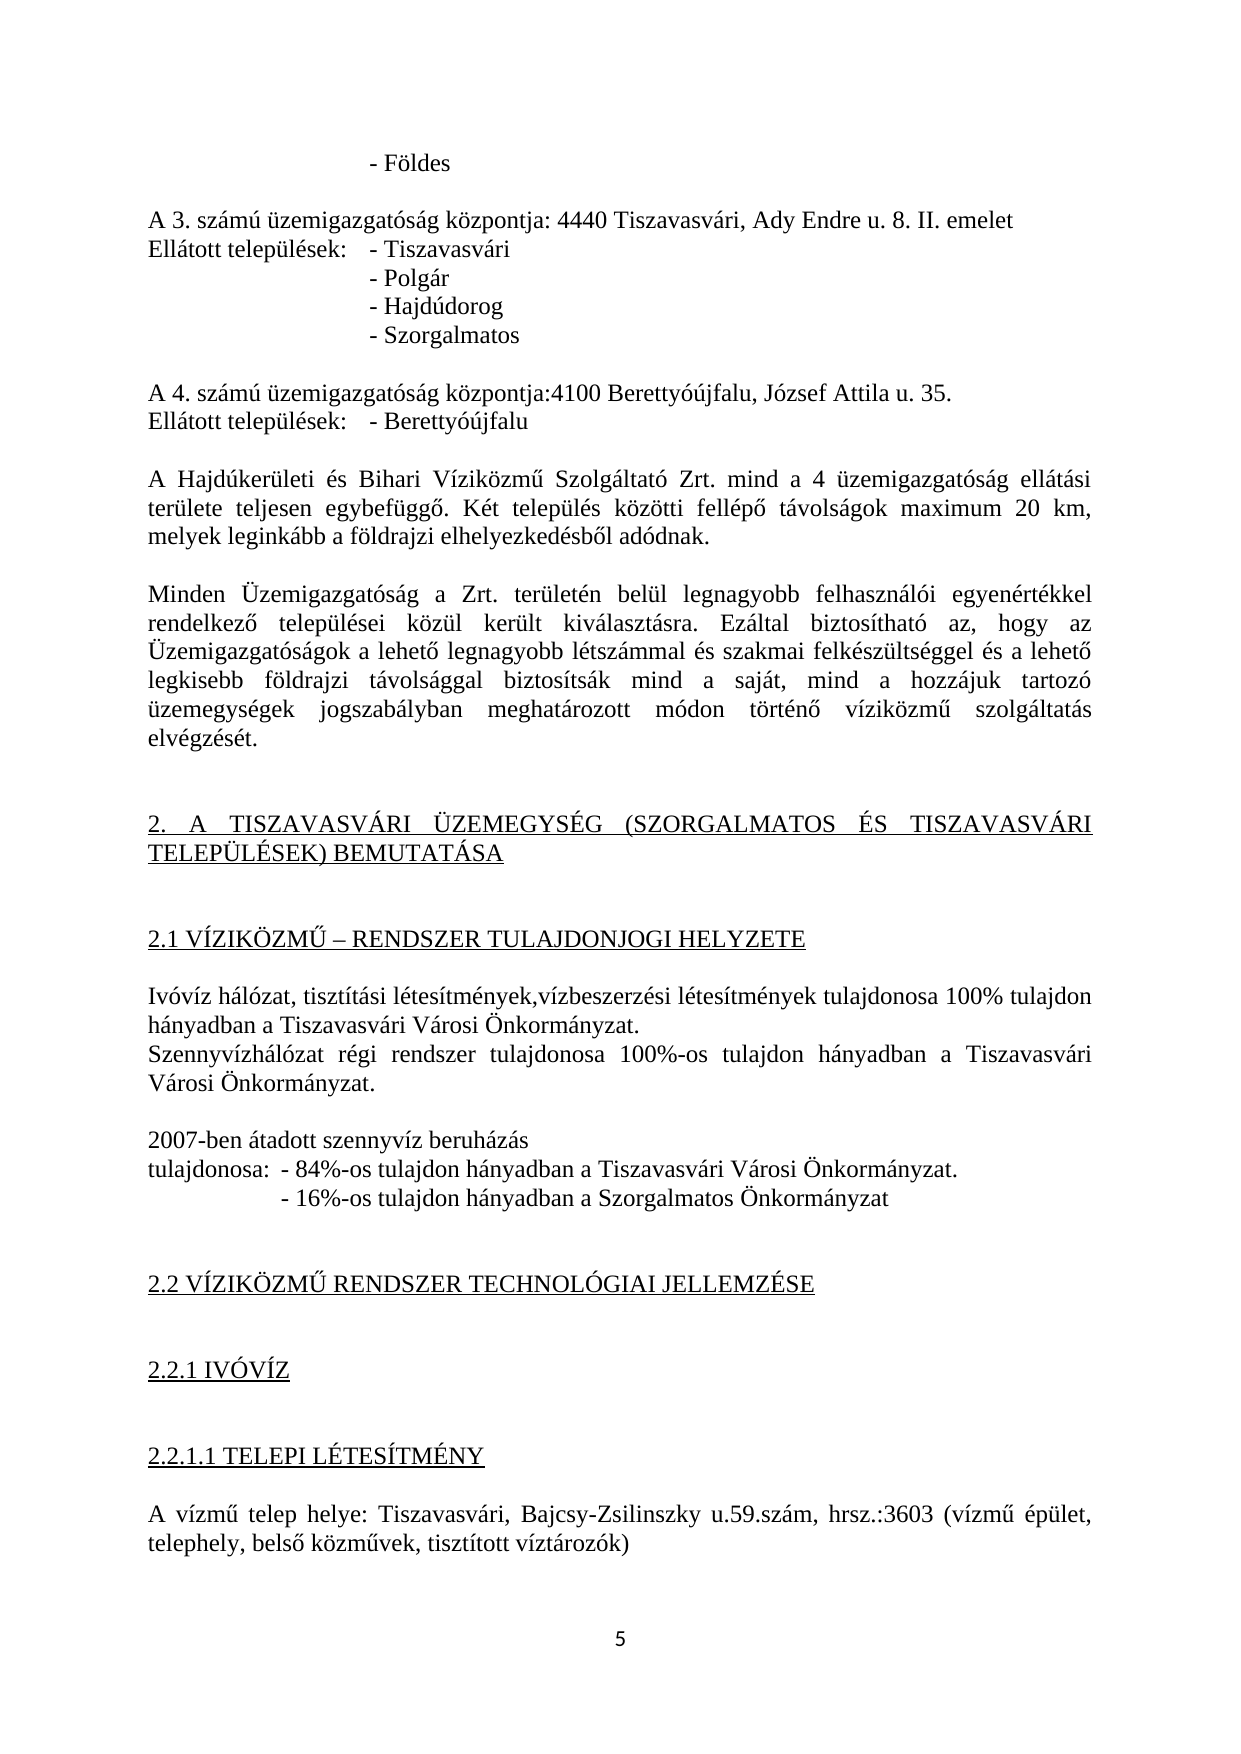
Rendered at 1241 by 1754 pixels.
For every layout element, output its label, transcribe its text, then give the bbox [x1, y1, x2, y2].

text A Hajdúkerületi és Bihari Víziközmű Szolgáltató Zrt. mind a 4 üzemigazgatóság ellátási területe teljesen egybefüggő. Két település közötti fellépő távolságok maximum 20 km, melyek leginkább a földrajzi elhelyezkedésből adódnak. [148, 464, 1093, 550]
text 2.1 VÍZIKÖZMŰ – RENDSZER TULAJDONJOGI HELYZETE [148, 924, 1093, 953]
text Szennyvízhálózat régi rendszer tulajdonosa 100%-os tulajdon hányadban a Tiszavasvári Városi Önkormányzat. [148, 1039, 1093, 1096]
text 2.2.1.1 TELEPI LÉTESÍTMÉNY [148, 1441, 1093, 1470]
text Ellátott települések: - Berettyóújfalu [148, 406, 1093, 435]
text - Földes [148, 148, 1093, 176]
text - Polgár [148, 263, 1093, 291]
text Ivóvíz hálózat, tisztítási létesítmények,vízbeszerzési létesítmények tulajdonosa 100% tulajdon hányadban a Tiszavasvári Városi Önkormányzat. [148, 981, 1093, 1039]
text - Szorgalmatos [148, 320, 1093, 349]
text - 16%-os tulajdon hányadban a Szorgalmatos Önkormányzat [148, 1183, 1093, 1211]
text 2. A Tiszavasvári Üzemegység (Szorgalmatos és Tiszavasvári települések) bemutatása [148, 835, 1093, 866]
text A 4. számú üzemigazgatóság központja:4100 Berettyóújfalu, József Attila u. 35. [148, 378, 1093, 406]
text 2007-ben átadott szennyvíz beruházás [148, 1125, 1093, 1154]
text tulajdonosa: - 84%-os tulajdon hányadban a Tiszavasvári Városi Önkormányzat. [148, 1154, 1093, 1183]
text 2.2.1 IVÓVÍZ [148, 1355, 1093, 1384]
text 2. A Tiszavasvári Üzemegység (Szorgalmatos és Tiszavasvári települések) bemutatása [148, 809, 1093, 834]
text A vízmű telep helye: Tiszavasvári, Bajcsy-Zsilinszky u.59.szám, hrsz.:3603 (vízmű épület, telephely, belső közművek, tisztított víztározók) [148, 1499, 1093, 1556]
text 2.2 VÍZIKÖZMŰ RENDSZER TECHNOLÓGIAI JELLEMZÉSE [148, 1269, 1093, 1298]
text Ellátott települések: - Tiszavasvári [148, 234, 1093, 263]
text A 3. számú üzemigazgatóság központja: 4440 Tiszavasvári, Ady Endre u. 8. II. emelet [148, 205, 1093, 234]
text - Hajdúdorog [148, 291, 1093, 320]
text Minden Üzemigazgatóság a Zrt. területén belül legnagyobb felhasználói egyenértékkel rendelkező települései közül került kiválasztásra. Ezáltal biztosítható az, hogy az Üzemigazgatóságok a lehető legnagyobb létszámmal és szakmai felkészültséggel és a lehető legkisebb földrajzi távolsággal biztosítsák mind a saját, mind a hozzájuk tartozó üzemegységek jogszabályban meghatározott módon történő víziközmű szolgáltatás elvégzését. [148, 579, 1093, 751]
